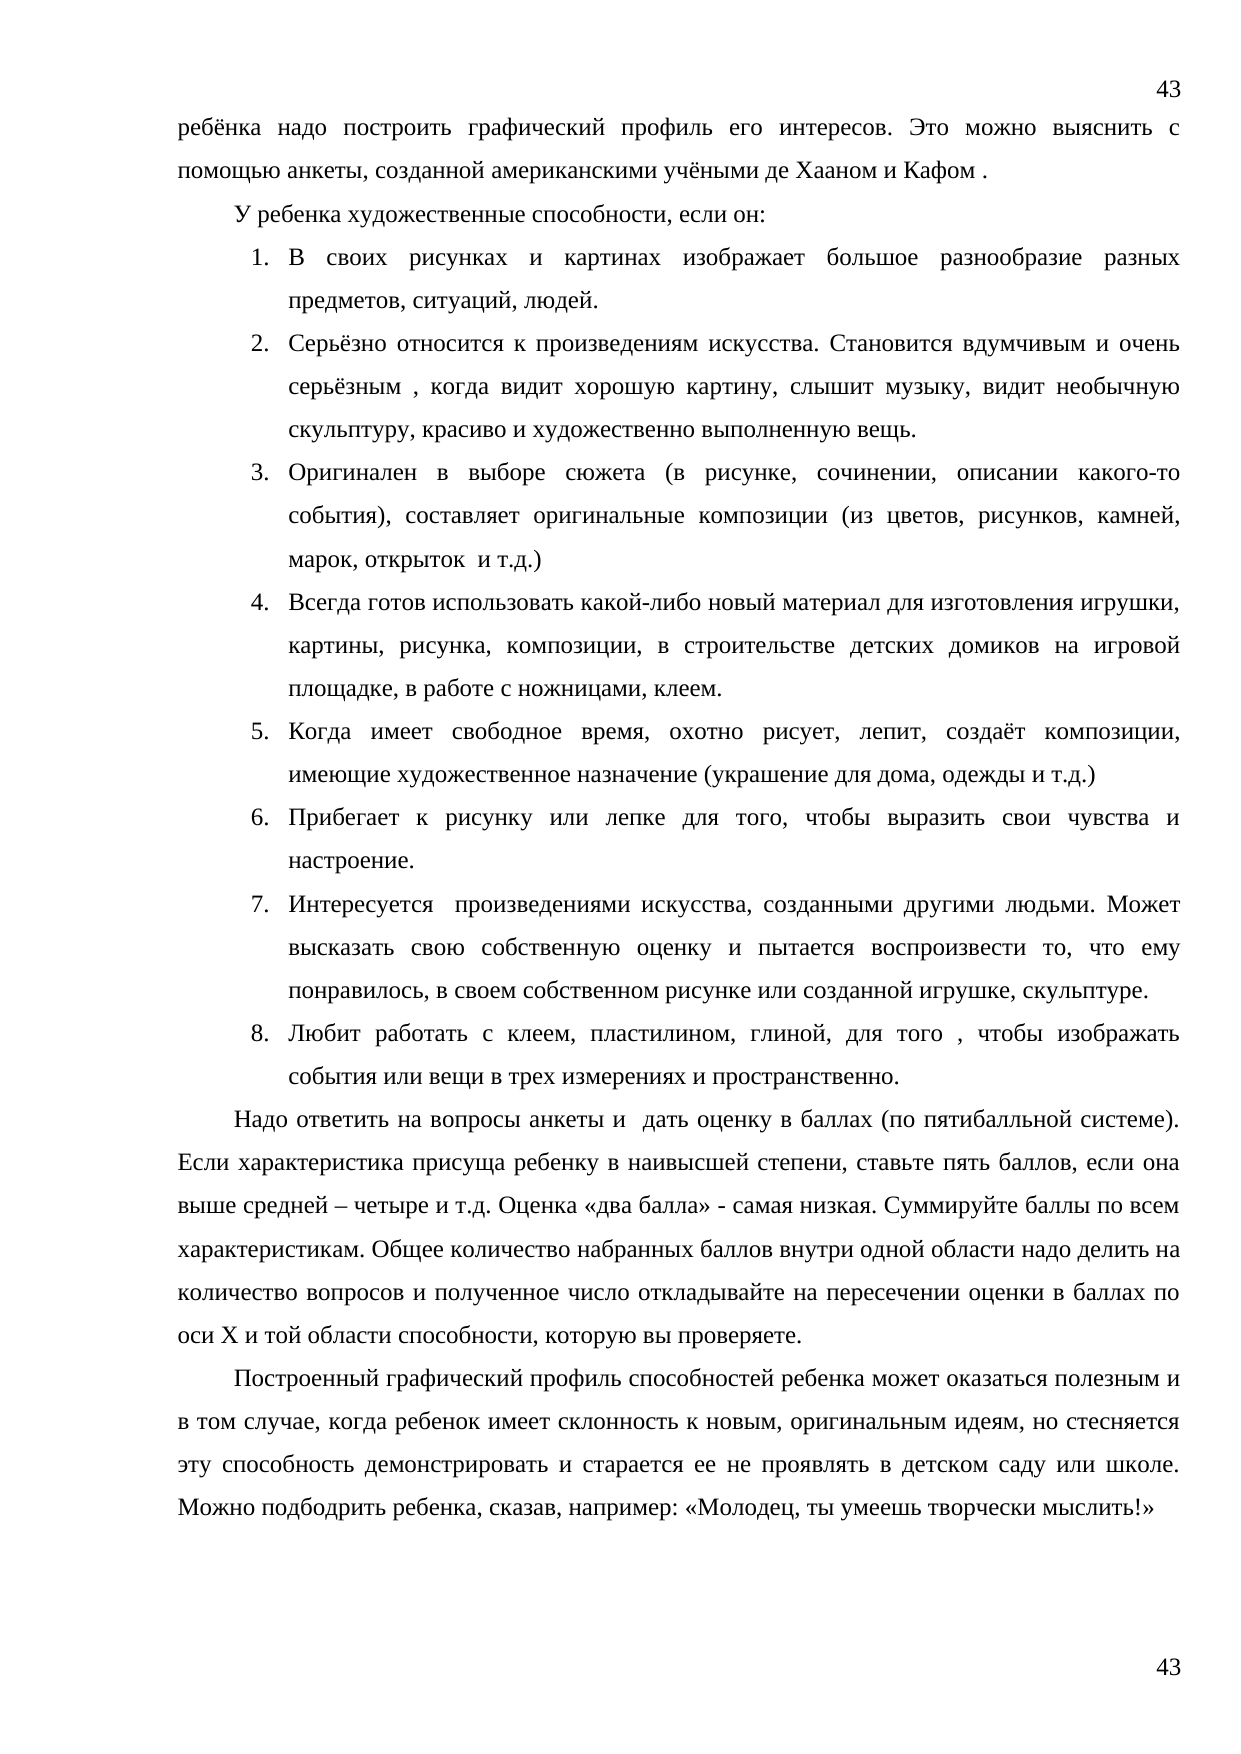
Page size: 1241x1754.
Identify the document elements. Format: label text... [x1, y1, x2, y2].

list Серьёзно относится к произведениям искусства. Становится вдумчивым и очень серьёзным , когда видит хорошую картину, слышит музыку, видит необычную скульптуру, красиво и художественно выполненную вещь. [251, 328, 1181, 443]
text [177, 112, 1181, 184]
text Надо ответить на вопросы анкеты и дать оценку в баллах (по пятибалльной системе). Если характеристика присуща ребенку в наивысшей степени, ставьте пять баллов, если она выше средней – четыре и т.д. Оценка «два балла» - самая низкая. Суммируйте баллы по всем характеристикам. Общее количество набранных баллов внутри одной области надо делить на количество вопросов и полученное число откладывайте на пересечении оценки в баллах по оси Х и той области способности, которую вы проверяете. [177, 1104, 1181, 1349]
list В своих рисунках и картинах изображает большое разнообразие разных предметов, ситуаций, людей. [251, 242, 1181, 314]
list Интересуется произведениями искусства, созданными другими людьми. Может высказать свою собственную оценку и пытается воспроизвести то, что ему понравилось, в своем собственном рисунке или созданной игрушке, скульптуре. [251, 889, 1181, 1004]
list Оригинален в выборе сюжета (в рисунке, сочинении, описании какого-то события), составляет оригинальные композиции (из цветов, рисунков, камней, марок, открыток и т.д.) [251, 457, 1181, 572]
text Построенный графический профиль способностей ребенка может оказаться полезным и в том случае, когда ребенок имеет склонность к новым, оригинальным идеям, но стесняется эту способность демонстрировать и старается ее не проявлять в детском саду или школе. Можно подбодрить ребенка, сказав, например: «Молодец, ты умеешь творчески мыслить!» [177, 1363, 1181, 1521]
list Когда имеет свободное время, охотно рисует, лепит, создаёт композиции, имеющие художественное назначение (украшение для дома, одежды и т.д.) [251, 716, 1181, 788]
list Всегда готов использовать какой-либо новый материал для изготовления игрушки, картины, рисунка, композиции, в строительстве детских домиков на игровой площадке, в работе с ножницами, клеем. [251, 587, 1181, 702]
list Прибегает к рисунку или лепке для того, чтобы выразить свои чувства и настроение. [251, 802, 1181, 874]
list Любит работать с клеем, пластилином, глиной, для того , чтобы изображать события или вещи в трех измерениях и пространственно. [251, 1018, 1181, 1090]
text У ребенка художественные способности, если он: [177, 199, 1181, 227]
